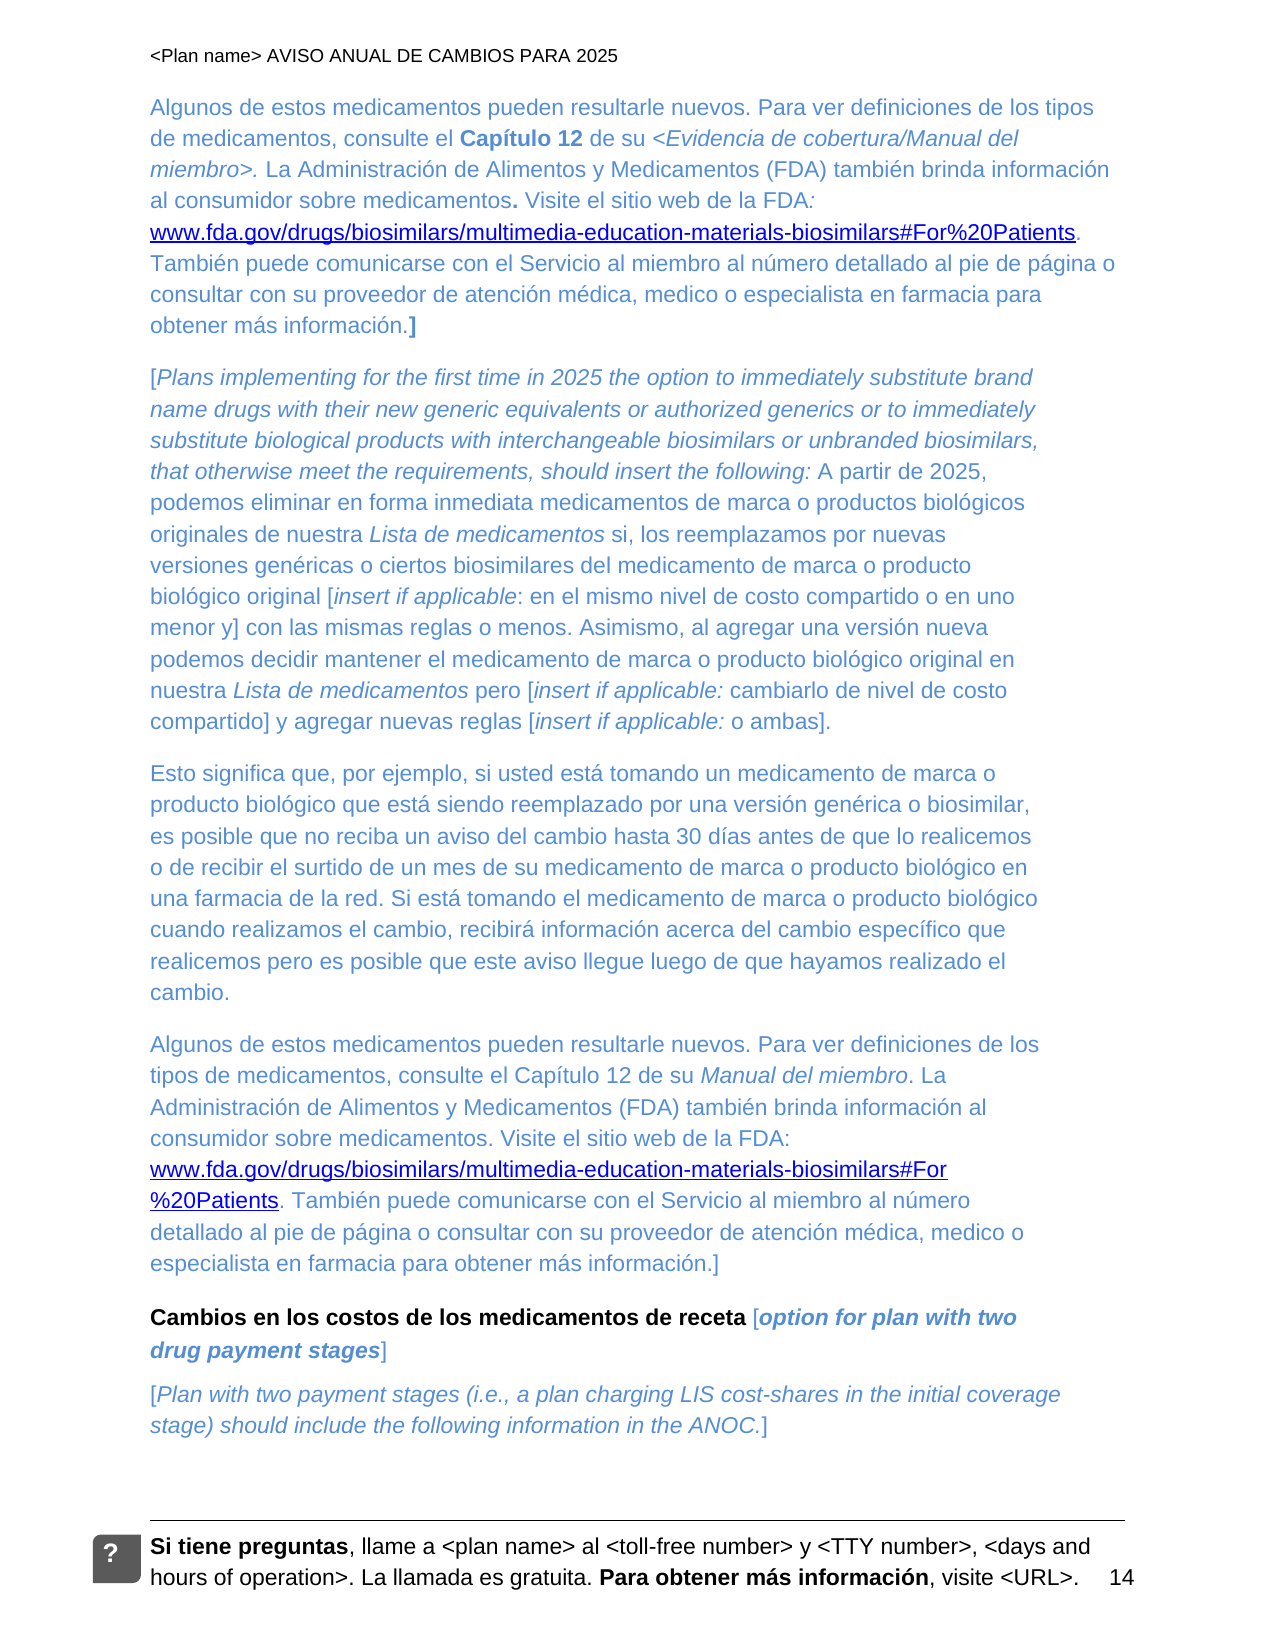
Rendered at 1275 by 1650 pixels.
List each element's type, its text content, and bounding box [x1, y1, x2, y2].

text [Plans implementing for the first time in 2025 the option to immediately substitute brand name drugs with their new generic equivalents or authorized generics or to immediately substitute biological products with interchangeable biosimilars or unbranded biosimilars, that otherwise meet the requirements, should insert the following: A partir de 2025, podemos eliminar en forma inmediata medicamentos de marca o productos biológicos originales de nuestra Lista de medicamentos si, los reemplazamos por nuevas versiones genéricas o ciertos biosimilares del medicamento de marca o producto biológico original [insert if applicable: en el mismo nivel de costo compartido o en uno menor y] con las mismas reglas o menos. Asimismo, al agregar una versión nueva podemos decidir mantener el medicamento de marca o producto biológico original en nuestra Lista de medicamentos pero [insert if applicable: cambiarlo de nivel de costo compartido] y agregar nuevas reglas [insert if applicable: o ambas]. [150, 361, 1050, 736]
text Algunos de estos medicamentos pueden resultarle nuevos. Para ver definiciones de los tipos de medicamentos, consulte el Capítulo 12 de su <Evidencia de cobertura/Manual del miembro>. La Administración de Alimentos y Medicamentos (FDA) también brinda información al consumidor sobre medicamentos. Visite el sitio web de la FDA: www.fda.gov/drugs/biosimilars/multimedia-education-materials-biosimilars#For%20Patients. También puede comunicarse con el Servicio al miembro al número detallado al pie de página o consultar con su proveedor de atención médica, medico o especialista en farmacia para obtener más información.] [150, 90, 1125, 340]
text [Plan with two payment stages (i.e., a plan charging LIS cost-shares in the initial coverage stage) should include the following information in the ANOC.] [150, 1377, 1125, 1440]
text Algunos de estos medicamentos pueden resultarle nuevos. Para ver definiciones de los tipos de medicamentos, consulte el Capítulo 12 de su Manual del miembro. La Administración de Alimentos y Medicamentos (FDA) también brinda información al consumidor sobre medicamentos. Visite el sitio web de la FDA: www.fda.gov/drugs/biosimilars/multimedia-education-materials-biosimilars#For%20Patients. También puede comunicarse con el Servicio al miembro al número detallado al pie de página o consultar con su proveedor de atención médica, medico o especialista en farmacia para obtener más información.] [150, 1027, 1050, 1277]
text Cambios en los costos de los medicamentos de receta [option for plan with two drug payment stages] [150, 1298, 1050, 1365]
text Esto significa que, por ejemplo, si usted está tomando un medicamento de marca o producto biológico que está siendo reemplazado por una versión genérica o biosimilar, es posible que no reciba un aviso del cambio hasta 30 días antes de que lo realicemos o de recibir el surtido de un mes de su medicamento de marca o producto biológico en una farmacia de la red. Si está tomando el medicamento de marca o producto biológico cuando realizamos el cambio, recibirá información acerca del cambio específico que realicemos pero es posible que este aviso llegue luego de que hayamos realizado el cambio. [150, 757, 1050, 1007]
